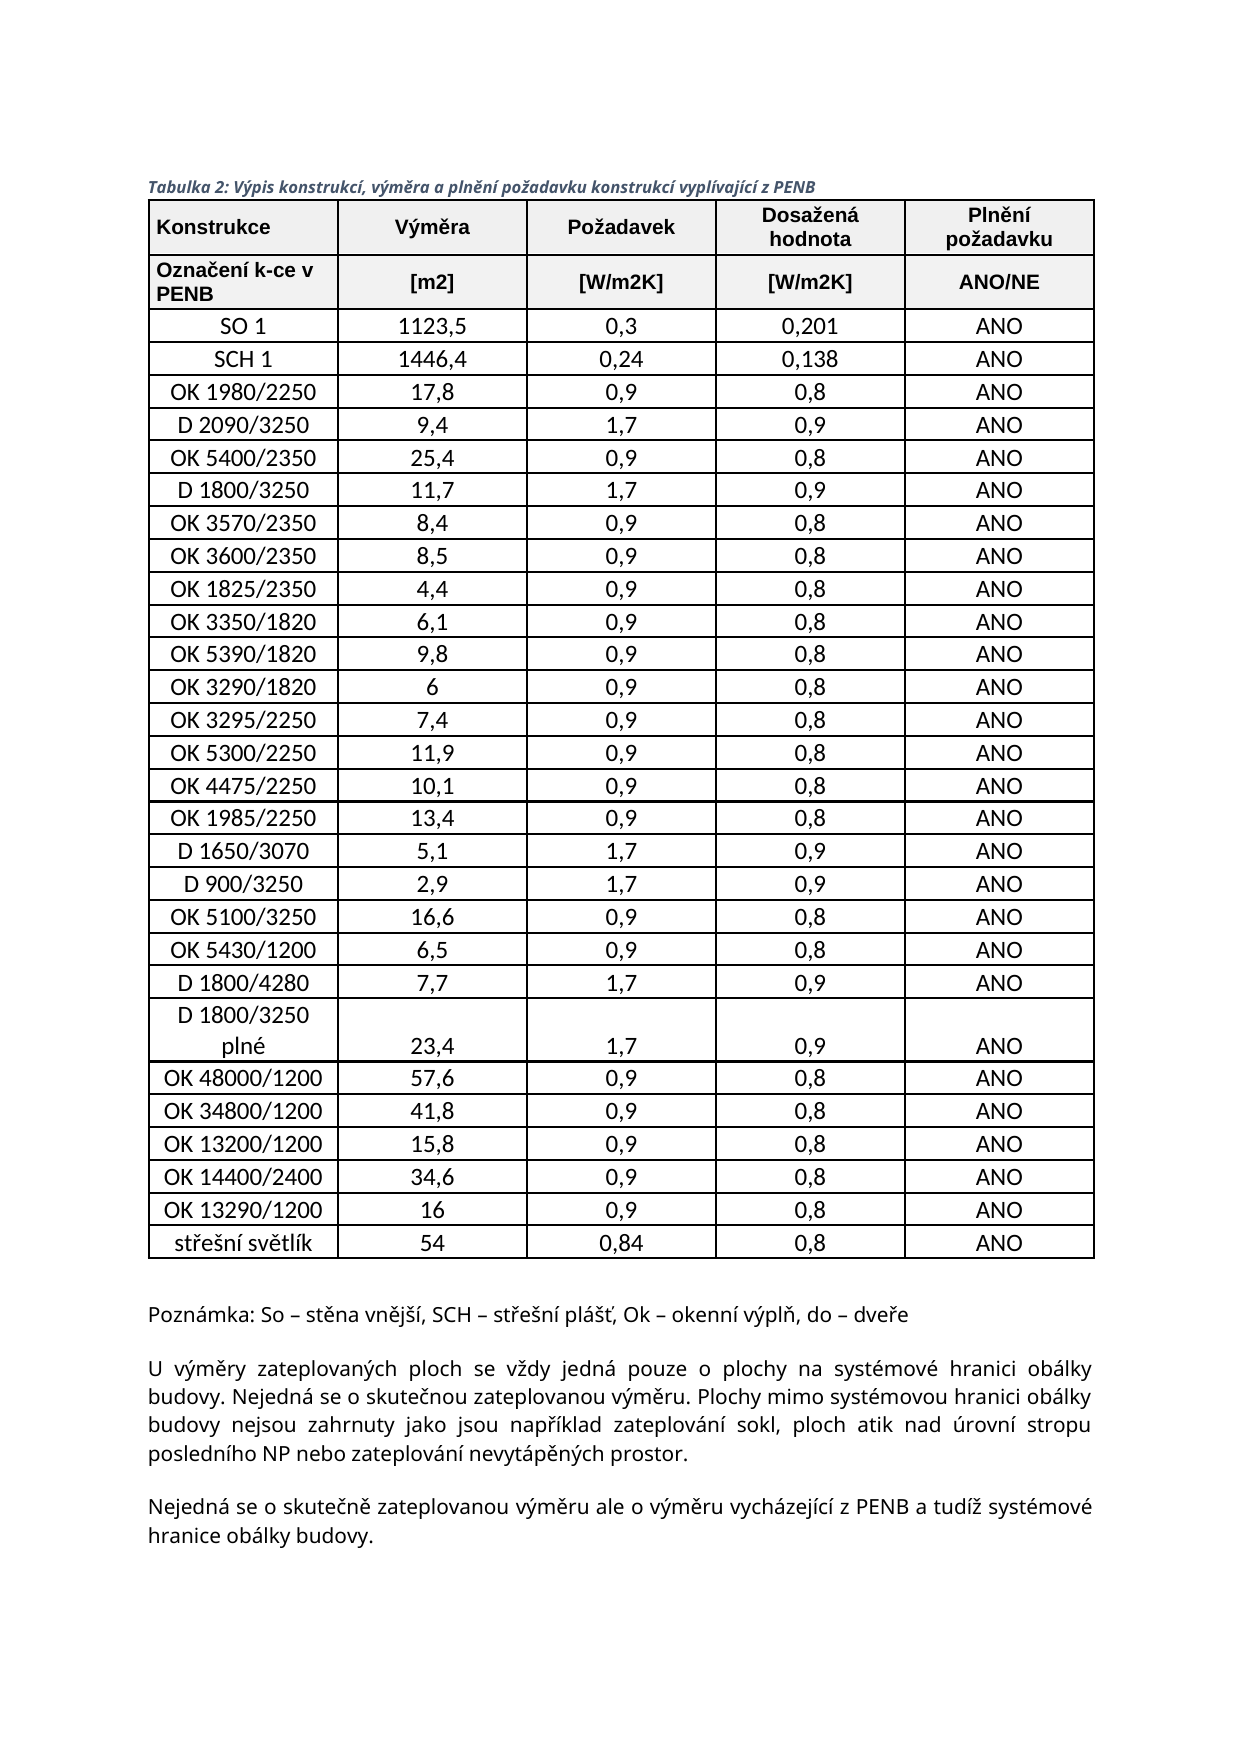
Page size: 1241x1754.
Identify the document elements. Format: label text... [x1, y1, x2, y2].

table_cell D 2090/3250 [150, 409, 337, 439]
table_header Dosažená hodnota [717, 201, 904, 253]
table_cell 0,8 [717, 638, 904, 669]
text Nejedná se o skutečně zateplovanou výměru ale o výměru vycházející z PENB a tudíž systémové hranice obálky budovy. [148, 1492, 1093, 1549]
table_cell 4,4 [339, 573, 526, 603]
table_cell 0,9 [528, 1095, 715, 1126]
table_cell 0,9 [528, 901, 715, 932]
table_cell ANO [906, 540, 1093, 571]
table_cell 1446,4 [339, 343, 526, 374]
table_cell 0,9 [528, 1063, 715, 1093]
table_cell ANO [906, 1226, 1093, 1257]
table_cell ANO [906, 770, 1093, 800]
table_cell 0,9 [528, 540, 715, 571]
table_cell 0,9 [717, 409, 904, 439]
table_cell ANO [906, 310, 1093, 341]
table_cell OK 5300/2250 [150, 737, 337, 767]
table_cell [m2] [339, 256, 526, 308]
text Tabulka 2: Výpis konstrukcí, výměra a plnění požadavku konstrukcí vyplívající z PENB [148, 176, 1093, 199]
table_cell OK 1825/2350 [150, 573, 337, 603]
table_cell D 900/3250 [150, 868, 337, 899]
table_cell 0,8 [717, 671, 904, 702]
table_cell střešní světlík [150, 1226, 337, 1257]
table_cell 2,9 [339, 868, 526, 899]
table_cell ANO [906, 474, 1093, 505]
table_cell OK 3600/2350 [150, 540, 337, 571]
table_cell 0,8 [717, 1128, 904, 1159]
table_cell ANO [906, 441, 1093, 472]
table_cell 1,7 [528, 409, 715, 439]
table_cell ANO/NE [906, 256, 1093, 308]
table_cell 25,4 [339, 441, 526, 472]
table_cell ANO [906, 868, 1093, 899]
table_cell ANO [906, 737, 1093, 767]
table_cell 0,8 [717, 573, 904, 603]
table_cell 0,9 [528, 1194, 715, 1224]
table_cell 11,7 [339, 474, 526, 505]
table_cell ANO [906, 999, 1093, 1060]
table_cell OK 13290/1200 [150, 1194, 337, 1224]
table_cell OK 3570/2350 [150, 507, 337, 538]
table_cell 0,9 [528, 441, 715, 472]
table_cell 5,1 [339, 835, 526, 866]
table_cell OK 3350/1820 [150, 606, 337, 636]
table_cell 0,8 [717, 1161, 904, 1192]
table_cell OK 34800/1200 [150, 1095, 337, 1126]
table_cell D 1800/3250 plné [150, 999, 337, 1060]
table_cell 0,9 [528, 507, 715, 538]
table_cell OK 4475/2250 [150, 770, 337, 800]
table_cell 0,8 [717, 737, 904, 767]
table_cell [W/m2K] [717, 256, 904, 308]
table_cell D 1800/3250 [150, 474, 337, 505]
table_cell ANO [906, 1063, 1093, 1093]
table_cell 0,8 [717, 901, 904, 932]
table_cell ANO [906, 507, 1093, 538]
table_cell 0,8 [717, 1194, 904, 1224]
table_cell 7,7 [339, 966, 526, 997]
table_cell 1,7 [528, 474, 715, 505]
table_cell 0,8 [717, 540, 904, 571]
table_cell 0,8 [717, 1226, 904, 1257]
table_cell 9,8 [339, 638, 526, 669]
table_cell OK 1980/2250 [150, 376, 337, 407]
table_cell 6 [339, 671, 526, 702]
table_cell ANO [906, 704, 1093, 735]
table_cell OK 14400/2400 [150, 1161, 337, 1192]
table_cell 1,7 [528, 999, 715, 1060]
table_cell D 1800/4280 [150, 966, 337, 997]
table_cell 17,8 [339, 376, 526, 407]
table_cell 0,9 [528, 737, 715, 767]
table_cell 0,9 [717, 474, 904, 505]
table_cell 0,9 [717, 999, 904, 1060]
table_cell 11,9 [339, 737, 526, 767]
table_cell 0,9 [528, 573, 715, 603]
table_cell ANO [906, 606, 1093, 636]
table_cell 0,8 [717, 803, 904, 833]
table_cell 6,5 [339, 934, 526, 964]
table_cell 10,1 [339, 770, 526, 800]
table_cell 0,9 [717, 868, 904, 899]
table_cell ANO [906, 1161, 1093, 1192]
table_cell ANO [906, 803, 1093, 833]
table_cell 0,9 [528, 803, 715, 833]
table_cell 0,8 [717, 934, 904, 964]
table_cell 16,6 [339, 901, 526, 932]
table_cell 0,9 [528, 638, 715, 669]
table_cell 0,3 [528, 310, 715, 341]
table_cell ANO [906, 934, 1093, 964]
table_header Plnění požadavku [906, 201, 1093, 253]
table_cell OK 5100/3250 [150, 901, 337, 932]
table_cell 0,9 [717, 835, 904, 866]
table_cell 57,6 [339, 1063, 526, 1093]
table_cell 0,9 [528, 376, 715, 407]
text Poznámka: So – stěna vnější, SCH – střešní plášť, Ok – okenní výplň, do – dveře [148, 1300, 1093, 1329]
table_cell 0,8 [717, 507, 904, 538]
table_header Konstrukce [150, 201, 337, 253]
table_cell 0,84 [528, 1226, 715, 1257]
table_cell 0,9 [528, 671, 715, 702]
table_cell 0,8 [717, 770, 904, 800]
table_cell 13,4 [339, 803, 526, 833]
table_cell 34,6 [339, 1161, 526, 1192]
table_cell 0,8 [717, 441, 904, 472]
table_cell 16 [339, 1194, 526, 1224]
table_cell ANO [906, 835, 1093, 866]
table_cell 0,8 [717, 606, 904, 636]
table_cell ANO [906, 901, 1093, 932]
table_cell ANO [906, 638, 1093, 669]
table_cell [W/m2K] [528, 256, 715, 308]
table_cell 8,5 [339, 540, 526, 571]
table_cell 0,8 [717, 704, 904, 735]
table_header Požadavek [528, 201, 715, 253]
table_cell 9,4 [339, 409, 526, 439]
table_cell 0,8 [717, 376, 904, 407]
table_cell ANO [906, 671, 1093, 702]
table_cell 0,8 [717, 1063, 904, 1093]
table_cell OK 5400/2350 [150, 441, 337, 472]
table_cell 0,24 [528, 343, 715, 374]
table_cell Označení k-ce v PENB [150, 256, 337, 308]
table_cell ANO [906, 1128, 1093, 1159]
table_header Výměra [339, 201, 526, 253]
table_cell 0,9 [528, 770, 715, 800]
table_cell 8,4 [339, 507, 526, 538]
table_cell 15,8 [339, 1128, 526, 1159]
table_cell ANO [906, 573, 1093, 603]
table_cell SO 1 [150, 310, 337, 341]
table_cell SCH 1 [150, 343, 337, 374]
text U výměry zateplovaných ploch se vždy jedná pouze o plochy na systémové hranici obálky budovy. Nejedná se o skutečnou zateplovanou výměru. Plochy mimo systémovou hranici obálky budovy nejsou zahrnuty jako jsou například zateplování sokl, ploch atik nad úrovní stropu posledního NP nebo zateplování nevytápěných prostor. [148, 1354, 1093, 1467]
table_cell OK 48000/1200 [150, 1063, 337, 1093]
table_cell 0,9 [528, 1128, 715, 1159]
table_cell 0,9 [528, 606, 715, 636]
table_cell 1,7 [528, 966, 715, 997]
table_cell 1123,5 [339, 310, 526, 341]
table_cell 0,9 [528, 1161, 715, 1192]
table_cell 1,7 [528, 868, 715, 899]
table_cell D 1650/3070 [150, 835, 337, 866]
table_cell OK 5430/1200 [150, 934, 337, 964]
table_cell 0,9 [528, 934, 715, 964]
table_cell OK 1985/2250 [150, 803, 337, 833]
table_cell OK 3295/2250 [150, 704, 337, 735]
table_cell 23,4 [339, 999, 526, 1060]
table_cell 54 [339, 1226, 526, 1257]
table_cell ANO [906, 409, 1093, 439]
table_cell OK 13200/1200 [150, 1128, 337, 1159]
table_cell ANO [906, 376, 1093, 407]
table_cell ANO [906, 1095, 1093, 1126]
table_cell 0,9 [717, 966, 904, 997]
table_cell 0,138 [717, 343, 904, 374]
table_cell OK 3290/1820 [150, 671, 337, 702]
table_cell 0,201 [717, 310, 904, 341]
table_cell 41,8 [339, 1095, 526, 1126]
table_cell 7,4 [339, 704, 526, 735]
table_cell ANO [906, 1194, 1093, 1224]
table_cell ANO [906, 343, 1093, 374]
table_cell 1,7 [528, 835, 715, 866]
table_cell ANO [906, 966, 1093, 997]
table_cell 6,1 [339, 606, 526, 636]
table_cell 0,9 [528, 704, 715, 735]
table_cell OK 5390/1820 [150, 638, 337, 669]
table_cell 0,8 [717, 1095, 904, 1126]
